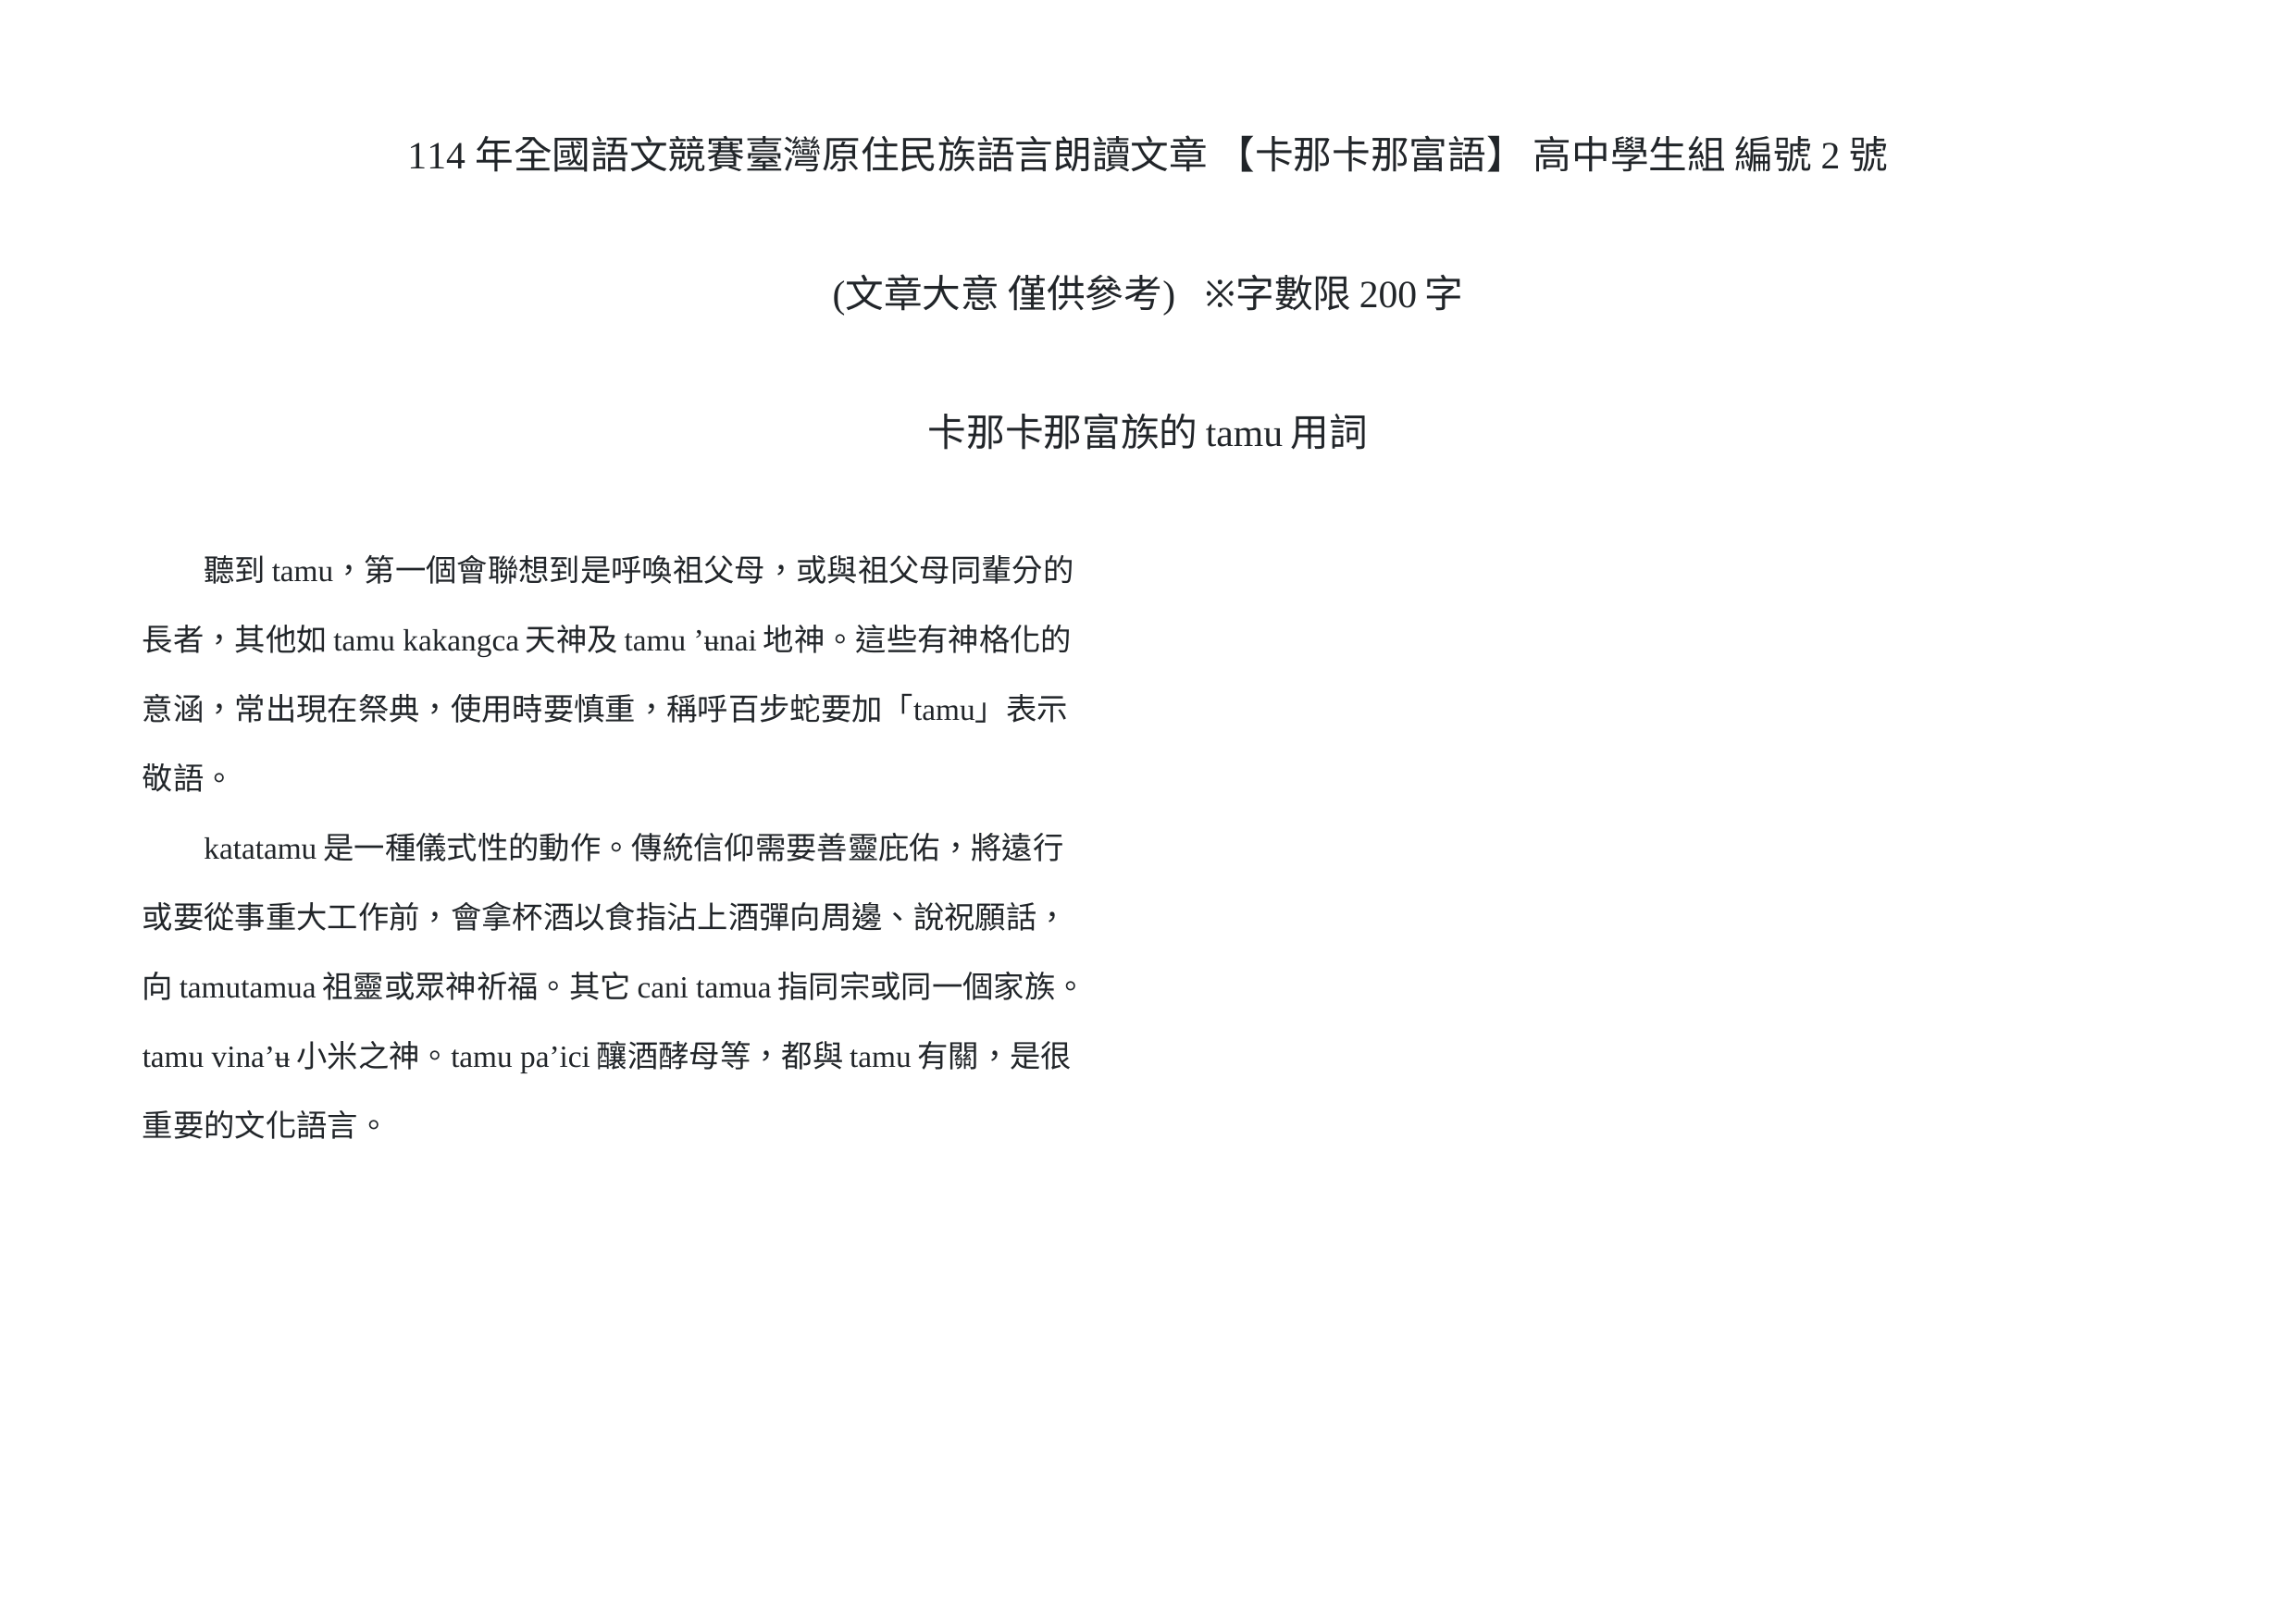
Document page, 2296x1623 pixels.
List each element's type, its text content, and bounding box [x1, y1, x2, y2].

text (文章大意 僅供參考) ※字數限200字 [142, 256, 2153, 326]
text 114 年全國語文競賽臺灣原住民族語言朗讀文章 【卡那卡那富語】 高中學生組 編號 2 號 [142, 118, 2153, 187]
text 卡那卡那富族的tamu用詞 [142, 395, 2153, 465]
text katatamu是一種儀式性的動作。傳統信仰需要善靈庇佑，將遠行或要從事重大工作前，會拿杯酒以食指沾上酒彈向周邊、說祝願話，向tamutamua祖靈或眾神祈福。其它cani tamua指同宗或同一個家族。tamu vina’ʉ小米之神。tamu pa’ici釀酒酵母等，都與tamu有關，是很重要的文化語言。 [142, 812, 1090, 1158]
text 聽到tamu，第一個會聯想到是呼喚祖父母，或與祖父母同輩分的長者，其他如tamu kakangca天神及tamu ’ʉnai地神。這些有神格化的意涵，常出現在祭典，使用時要慎重，稱呼百步蛇要加「tamu」表示敬語。 [142, 534, 1090, 812]
